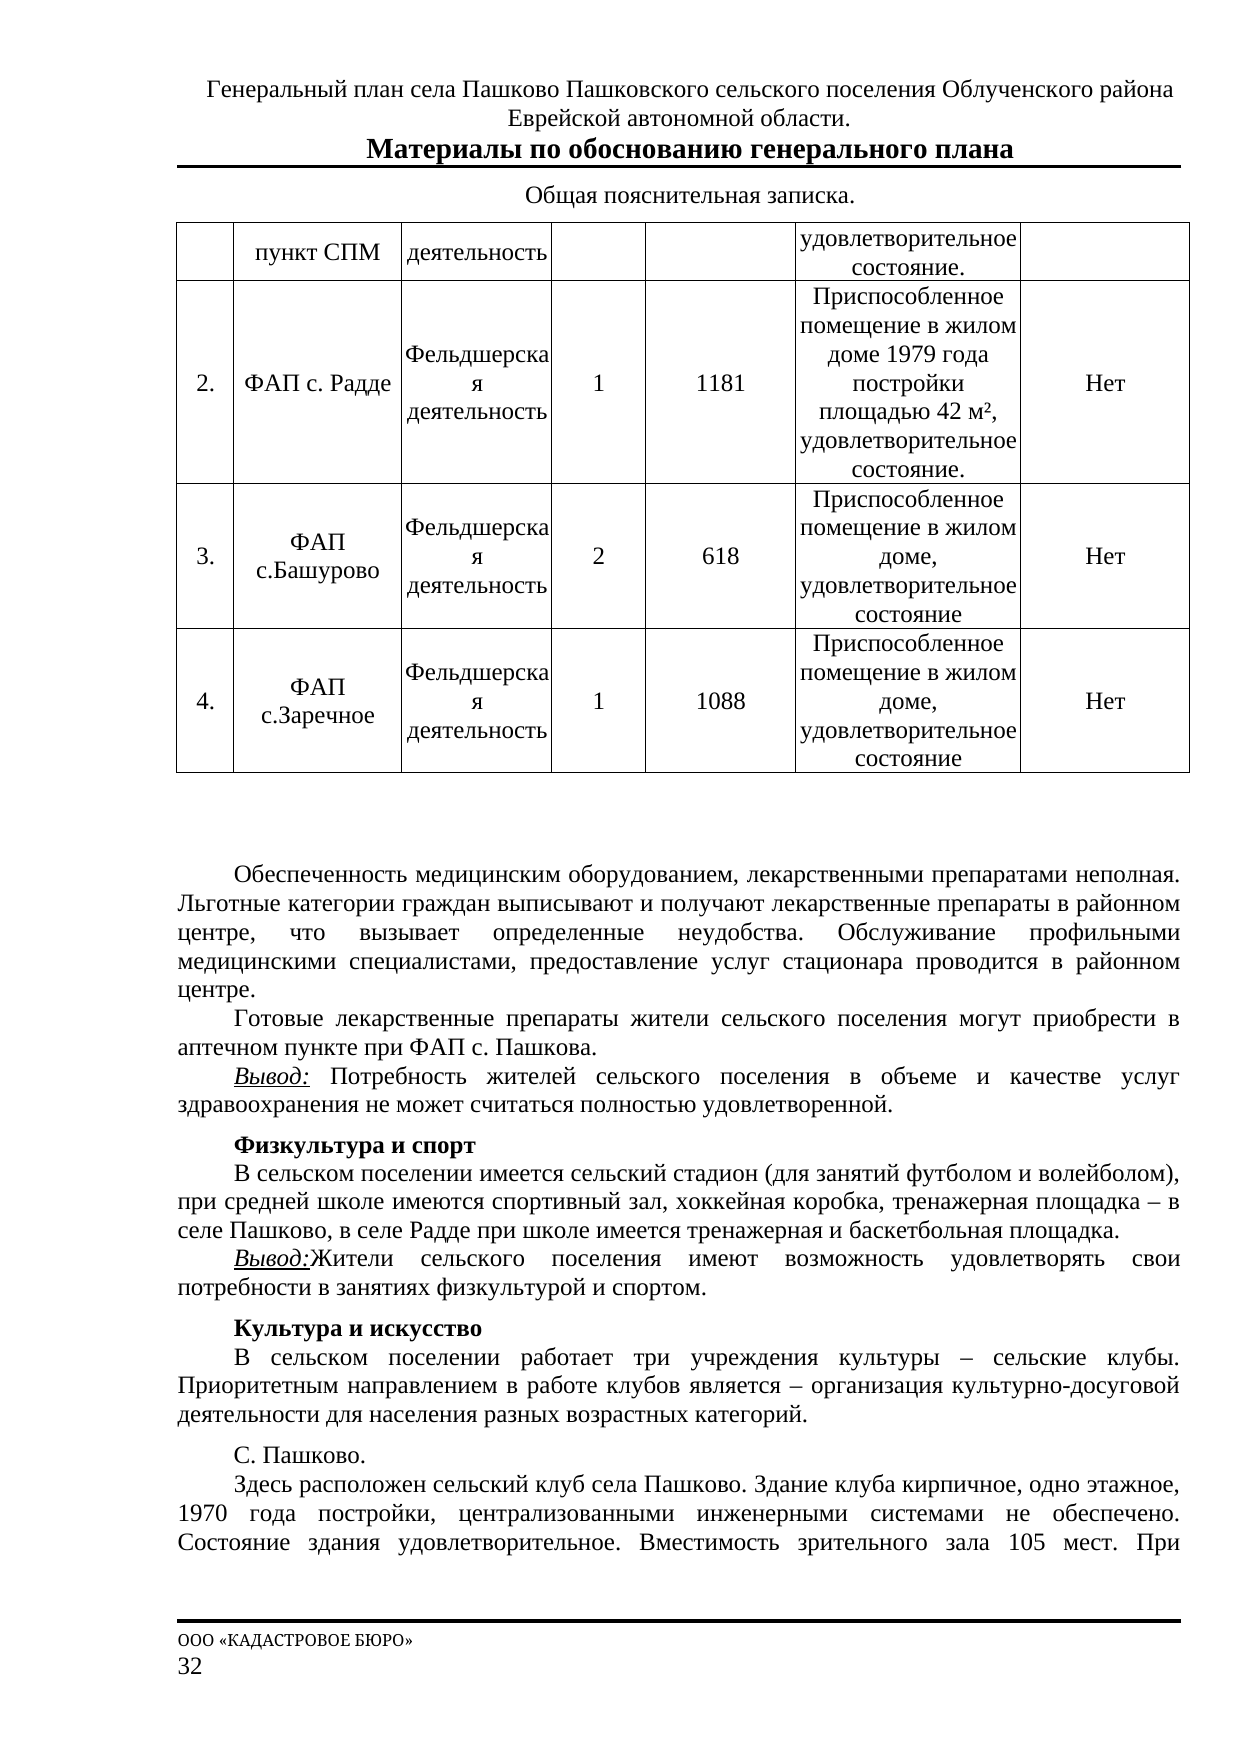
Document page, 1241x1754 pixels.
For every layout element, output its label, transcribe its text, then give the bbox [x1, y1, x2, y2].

text С. Пашково. [177, 1440, 1181, 1469]
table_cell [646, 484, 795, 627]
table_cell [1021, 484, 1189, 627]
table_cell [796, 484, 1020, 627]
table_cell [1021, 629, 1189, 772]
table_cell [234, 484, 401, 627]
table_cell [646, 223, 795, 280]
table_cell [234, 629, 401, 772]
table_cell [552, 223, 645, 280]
text Физкультура и спорт [177, 1131, 1181, 1159]
text В сельском поселении имеется сельский стадион (для занятий футболом и волейболом), при средней школе имеются спортивный зал, хоккейная коробка, тренажерная площадка – в селе Пашково, в селе Радде при школе имеется тренажерная и баскетбольная площадка. [177, 1159, 1181, 1243]
text Вывод: Потребность жителей сельского поселения в объеме и качестве услуг здравоохранения не может считаться полностью удовлетворенной. [177, 1061, 1181, 1118]
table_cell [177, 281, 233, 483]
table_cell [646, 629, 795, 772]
text Культура и искусство [177, 1313, 1181, 1342]
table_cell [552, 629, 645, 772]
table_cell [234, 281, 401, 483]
text В сельском поселении работает три учреждения культуры – сельские клубы. Приоритетным направлением в работе клубов является – организация культурно-досуговой деятельности для населения разных возрастных категорий. [177, 1342, 1181, 1428]
text Готовые лекарственные препараты жители сельского поселения могут приобрести в аптечном пункте при ФАП с. Пашкова. [177, 1003, 1181, 1061]
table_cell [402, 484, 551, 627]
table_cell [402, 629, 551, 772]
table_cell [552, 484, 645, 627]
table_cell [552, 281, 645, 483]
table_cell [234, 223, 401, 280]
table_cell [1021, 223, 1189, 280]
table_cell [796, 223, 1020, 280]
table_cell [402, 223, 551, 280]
text Вывод:Жители сельского поселения имеют возможность удовлетворять свои потребности в занятиях физкультурой и спортом. [177, 1243, 1181, 1301]
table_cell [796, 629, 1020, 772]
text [177, 1469, 1181, 1555]
text Обеспеченность медицинским оборудованием, лекарственными препаратами неполная. Льготные категории граждан выписывают и получают лекарственные препараты в районном центре, что вызывает определенные неудобства. Обслуживание профильными медицинскими специалистами, предоставление услуг стационара проводится в районном центре. [177, 859, 1181, 1003]
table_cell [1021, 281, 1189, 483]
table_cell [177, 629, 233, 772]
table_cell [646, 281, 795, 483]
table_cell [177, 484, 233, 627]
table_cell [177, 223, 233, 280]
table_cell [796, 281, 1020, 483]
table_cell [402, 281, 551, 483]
